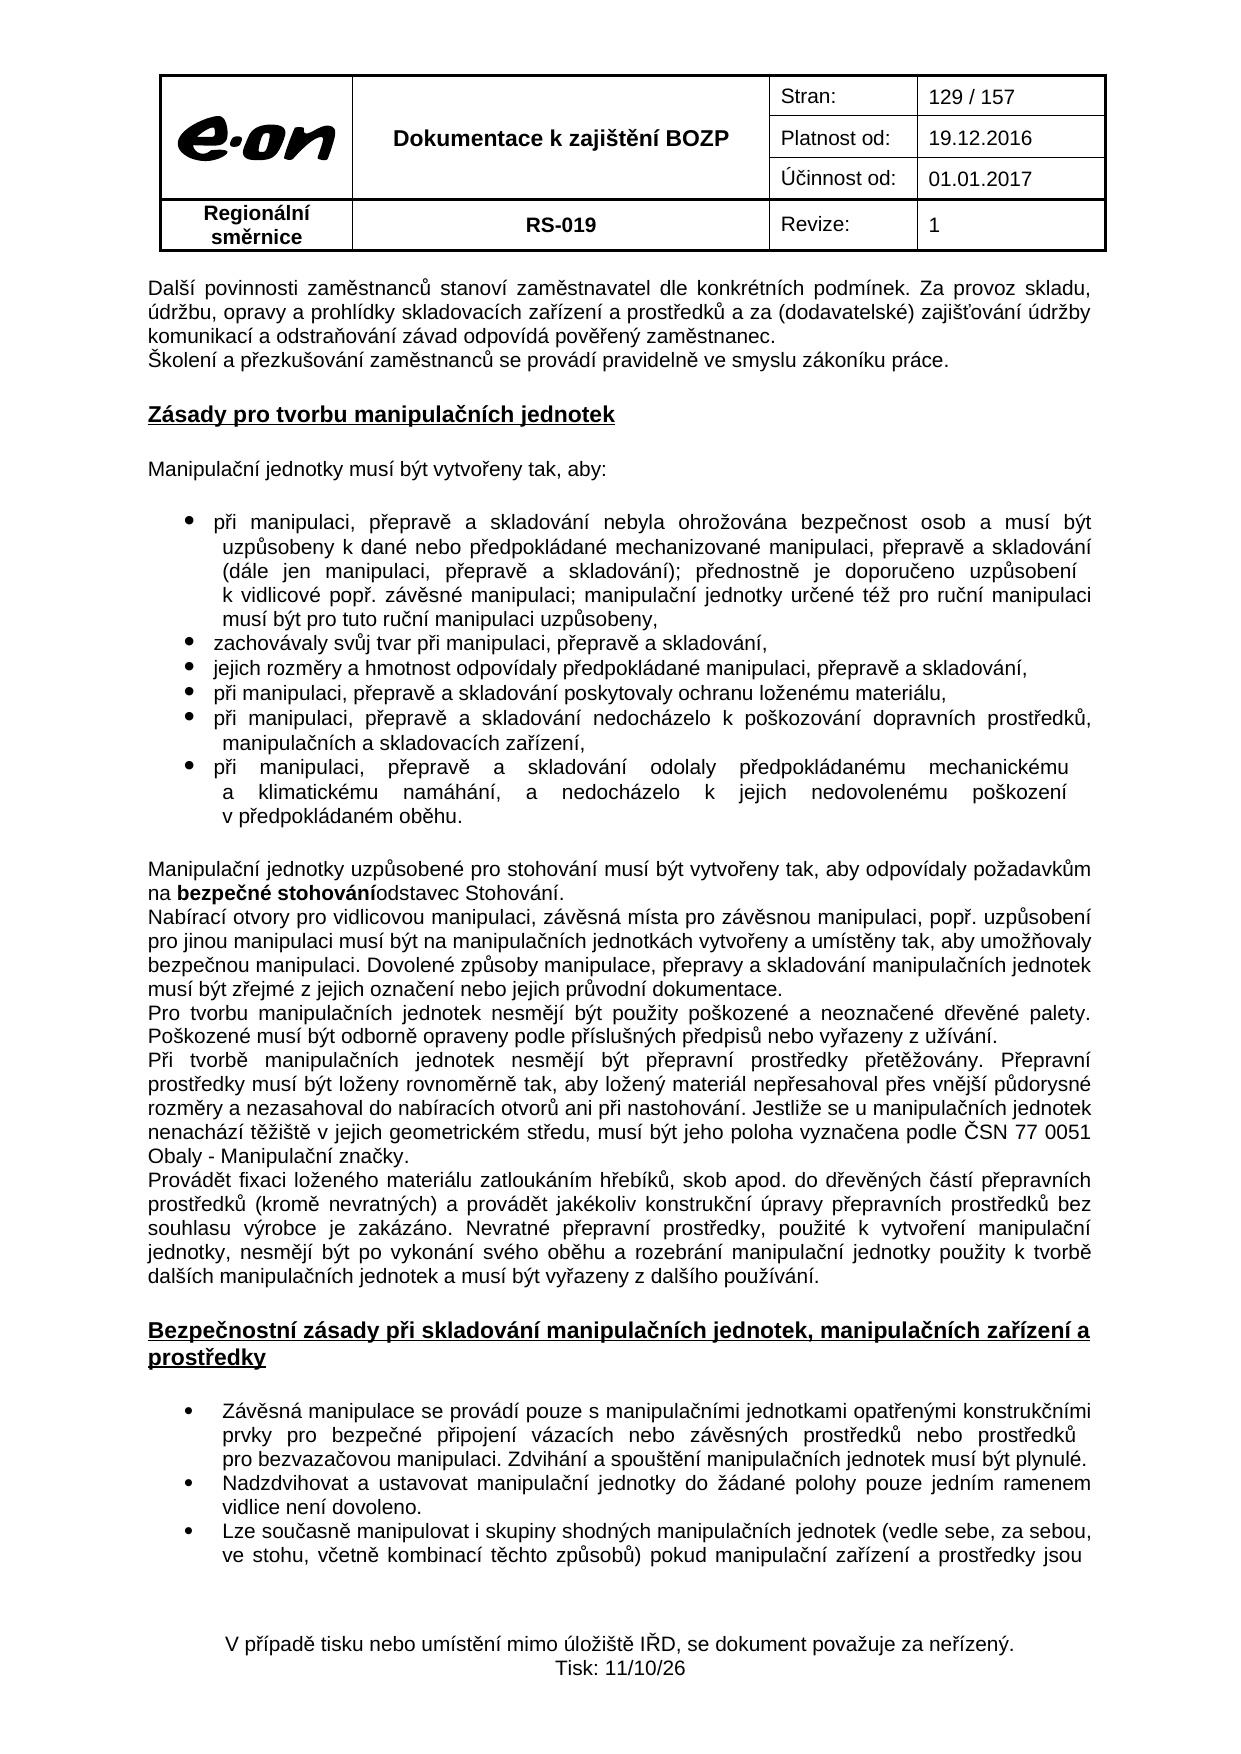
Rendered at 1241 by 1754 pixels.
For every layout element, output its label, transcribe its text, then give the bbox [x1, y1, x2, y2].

title Zásady pro tvorbu manipulačních jednotek [148, 401, 1092, 427]
title Manipulační jednotky musí být vytvořeny tak, aby: [148, 457, 1092, 481]
text Nabírací otvory pro vidlicovou manipulaci, závěsná místa pro závěsnou manipulaci, popř. uzpůsobení pro jinou manipulaci musí být na manipulačních jednotkách vytvořeny a umístěny tak, aby umožňovaly bezpečnou manipulaci. Dovolené způsoby manipulace, přepravy a skladování manipulačních jednotek musí být zřejmé z jejich označení nebo jejich průvodní dokumentace. [148, 904, 1092, 1000]
list jejich rozměry a hmotnost odpovídaly předpokládané manipulaci, přepravě a skladování, [185, 656, 1092, 681]
list Nadzdvihovat a ustavovat manipulační jednotky do žádané polohy pouze jedním ramenem vidlice není dovoleno. [185, 1471, 1092, 1519]
text Školení a přezkušování zaměstnanců se provádí pravidelně ve smyslu zákoníku práce. [148, 348, 1092, 372]
text Při tvorbě manipulačních jednotek nesmějí být přepravní prostředky přetěžovány. Přepravní prostředky musí být loženy rovnoměrně tak, aby ložený materiál nepřesahoval přes vnější půdorysné rozměry a nezasahoval do nabíracích otvorů ani při nastohování. Jestliže se u manipulačních jednotek nenachází těžiště v jejich geometrickém středu, musí být jeho poloha vyznačena podle ČSN 77 0051 Obaly - Manipulační značky. [148, 1048, 1092, 1168]
text Pro tvorbu manipulačních jednotek nesmějí být použity poškozené a neoznačené dřevěné palety. Poškozené musí být odborně opraveny podle příslušných předpisů nebo vyřazeny z užívání. [148, 1000, 1092, 1048]
text Provádět fixaci loženého materiálu zatloukáním hřebíků, skob apod. do dřevěných částí přepravních prostředků (kromě nevratných) a provádět jakékoliv konstrukční úpravy přepravních prostředků bez souhlasu výrobce je zakázáno. Nevratné přepravní prostředky, použité k vytvoření manipulační jednotky, nesmějí být po vykonání svého oběhu a rozebrání manipulační jednotky použity k tvorbě dalších manipulačních jednotek a musí být vyřazeny z dalšího používání. [148, 1168, 1092, 1288]
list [185, 1519, 1092, 1567]
list při manipulaci, přepravě a skladování nedocházelo k poškozování dopravních prostředků, manipulačních a skladovacích zařízení, [185, 706, 1092, 754]
list při manipulaci, přepravě a skladování nebyla ohrožována bezpečnost osob a musí být uzpůsobeny k dané nebo předpokládané mechanizované manipulaci, přepravě a skladování (dále jen manipulaci, přepravě a skladování); přednostně je doporučeno uzpůsobení k vidlicové popř. závěsné manipulaci; manipulační jednotky určené též pro ruční manipulaci musí být pro tuto ruční manipulaci uzpůsobeny, [185, 510, 1092, 631]
list při manipulaci, přepravě a skladování poskytovaly ochranu loženému materiálu, [185, 681, 1092, 706]
text Další povinnosti zaměstnanců stanoví zaměstnavatel dle konkrétních podmínek. Za provoz skladu, údržbu, opravy a prohlídky skladovacích zařízení a prostředků a za (dodavatelské) zajišťování údržby komunikací a odstraňování závad odpovídá pověřený zaměstnanec. [148, 276, 1092, 348]
title Bezpečnostní zásady při skladování manipulačních jednotek, manipulačních zařízení a prostředky [148, 1317, 1092, 1370]
list při manipulaci, přepravě a skladování odolaly předpokládanému mechanickému a klimatickému namáhání, a nedocházelo k jejich nedovolenému poškození v předpokládaném oběhu. [185, 754, 1092, 827]
text Manipulační jednotky uzpůsobené pro stohování musí být vytvořeny tak, aby odpovídaly požadavkům na bezpečné stohováníodstavec Stohování. [148, 857, 1092, 904]
list Závěsná manipulace se provádí pouze s manipulačními jednotkami opatřenými konstrukčními prvky pro bezpečné připojení vázacích nebo závěsných prostředků nebo prostředků pro bezvazačovou manipulaci. Zdvihání a spouštění manipulačních jednotek musí být plynulé. [185, 1399, 1092, 1471]
list zachovávaly svůj tvar při manipulaci, přepravě a skladování, [185, 631, 1092, 656]
